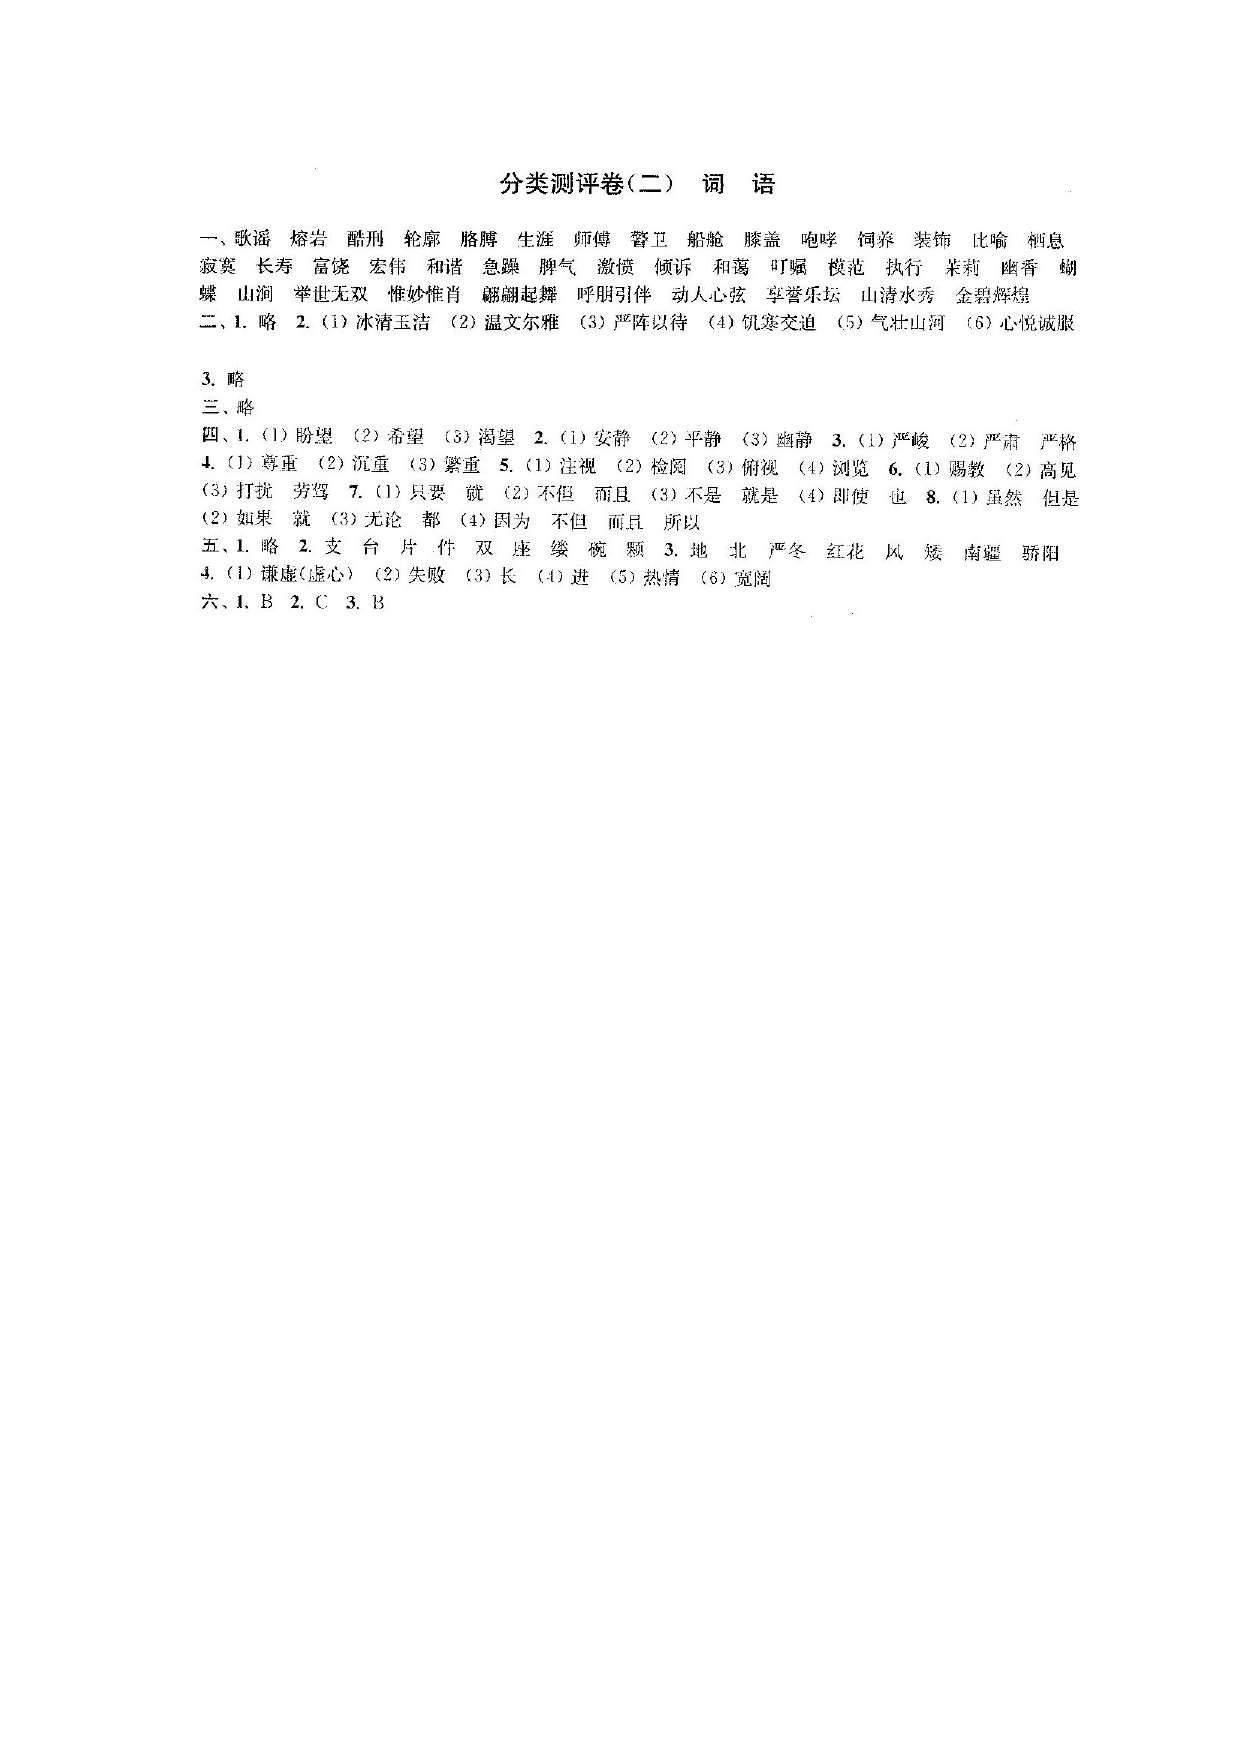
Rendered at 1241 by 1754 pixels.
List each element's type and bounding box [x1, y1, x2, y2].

picture [187, 162, 1086, 350]
picture [187, 357, 1086, 618]
